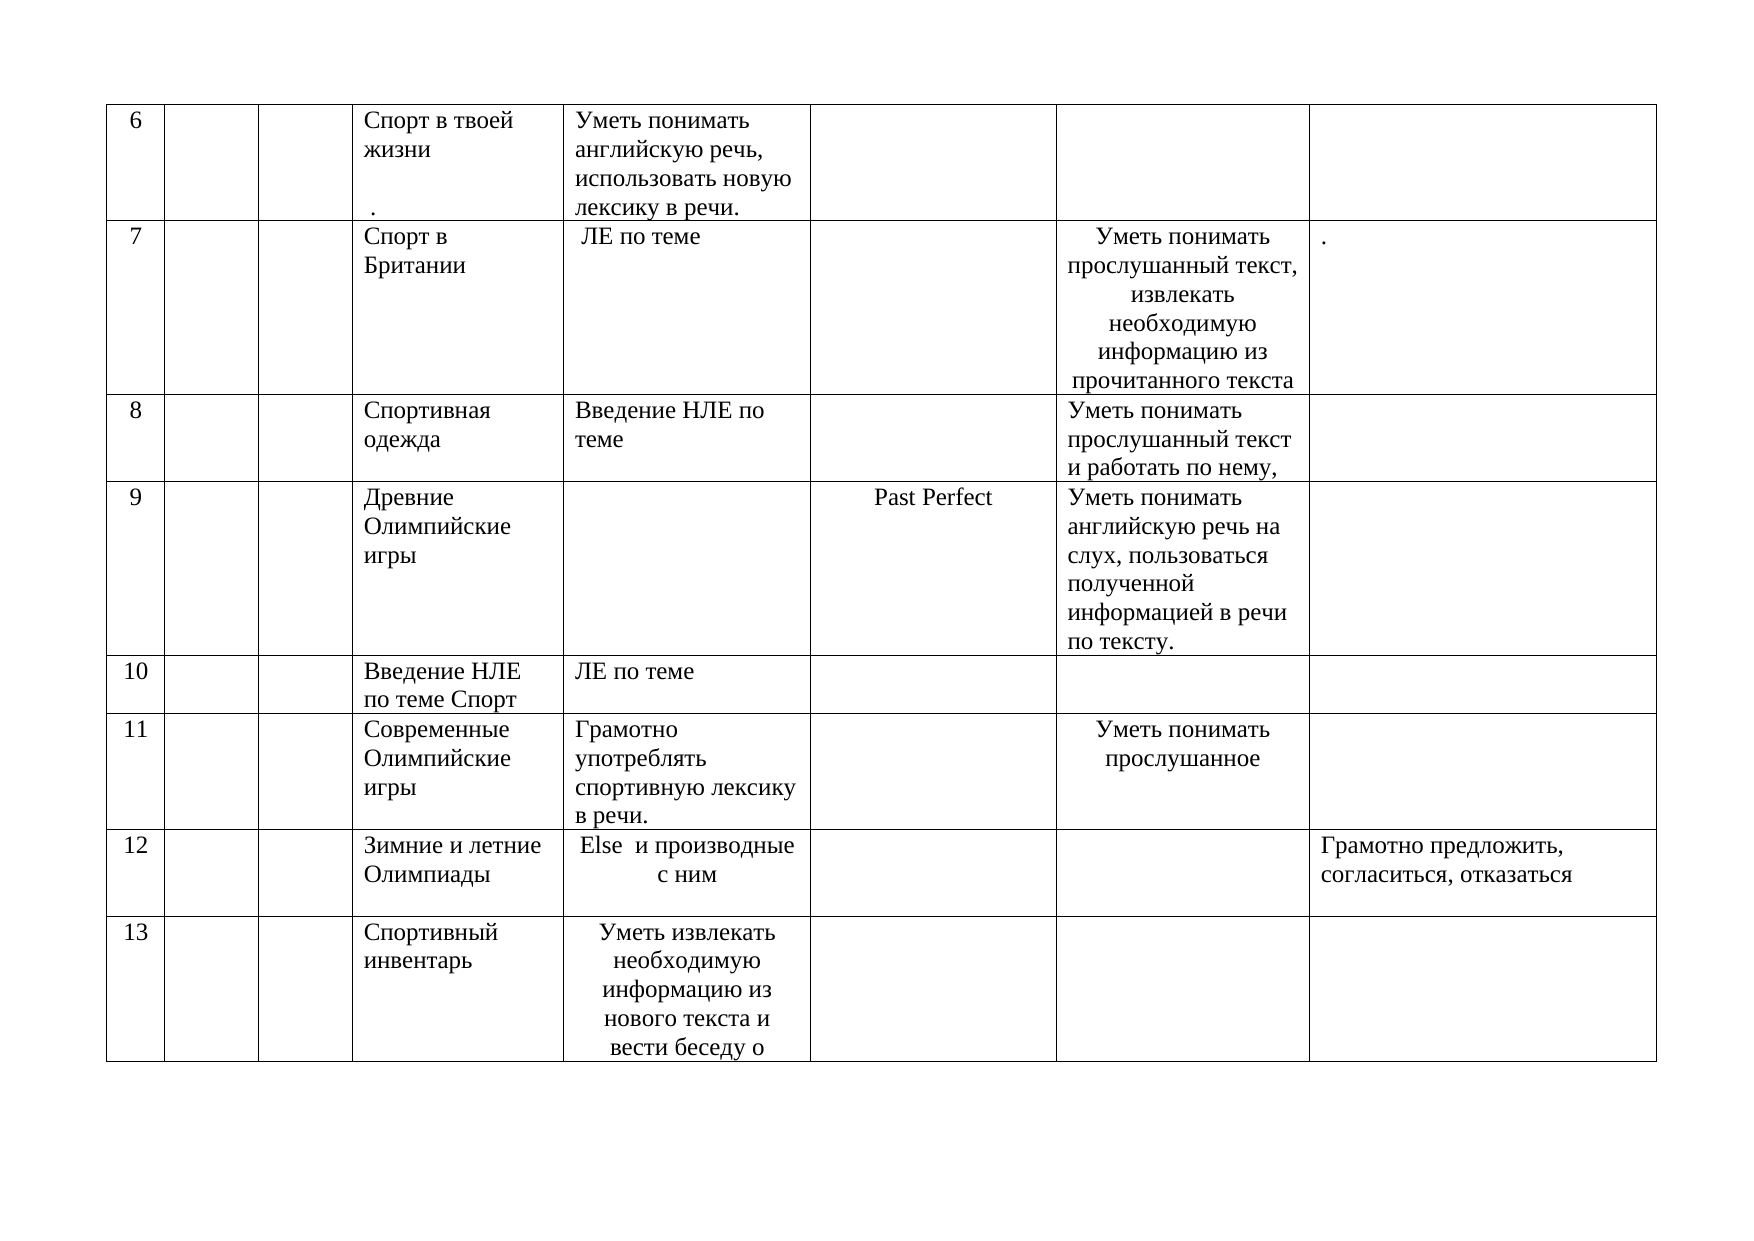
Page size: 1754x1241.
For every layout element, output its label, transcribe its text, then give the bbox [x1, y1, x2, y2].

table_cell [165, 830, 258, 916]
table_cell Уметь понимать прослушанный текст и работать по нему, [1057, 395, 1309, 481]
table_cell Спортивная одежда [353, 395, 563, 481]
table_cell [259, 830, 352, 916]
table_cell [1057, 830, 1309, 916]
table_cell [165, 105, 258, 220]
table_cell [353, 917, 563, 1061]
table_cell [564, 482, 810, 655]
table_cell [1057, 105, 1309, 220]
table_cell Уметь понимать прослушанный текст, извлекать необходимую информацию из прочитанного текста [1057, 221, 1309, 394]
table_cell Уметь понимать английскую речь, использовать новую лексику в речи. [564, 105, 810, 220]
table_cell 13 [107, 917, 164, 1061]
table_cell ЛЕ по теме [564, 221, 810, 394]
table_cell Грамотно употреблять спортивную лексику в речи. [564, 714, 810, 829]
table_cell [564, 917, 810, 1061]
table_cell 12 [107, 830, 164, 916]
table_cell [1057, 656, 1309, 713]
table_cell 8 [107, 395, 164, 481]
table_cell 10 [107, 656, 164, 713]
table_cell Современные Олимпийские игры [353, 714, 563, 829]
table_cell [1310, 482, 1656, 655]
table_cell [811, 221, 1056, 394]
table_cell [1310, 656, 1656, 713]
table_cell [811, 830, 1056, 916]
table_cell [259, 714, 352, 829]
table_cell ЛЕ по теме [564, 656, 810, 713]
table_cell [165, 917, 258, 1061]
table_cell Уметь понимать прослушанное [1057, 714, 1309, 829]
table_cell [811, 395, 1056, 481]
table_cell Древние Олимпийские игры [353, 482, 563, 655]
table_cell [1310, 714, 1656, 829]
table_cell 11 [107, 714, 164, 829]
table_cell Введение НЛЕ по теме [564, 395, 810, 481]
table_cell [1310, 395, 1656, 481]
table_cell [259, 221, 352, 394]
table_cell Грамотно предложить, согласиться, отказаться [1310, 830, 1656, 916]
table_cell Спорт в Британии [353, 221, 563, 394]
table_cell [1057, 917, 1309, 1061]
table_cell [259, 482, 352, 655]
table_cell [259, 917, 352, 1061]
table_cell [165, 221, 258, 394]
table_cell [811, 105, 1056, 220]
table_cell [259, 105, 352, 220]
table_cell [165, 714, 258, 829]
table_cell [165, 482, 258, 655]
table_cell [811, 917, 1056, 1061]
table_cell [165, 656, 258, 713]
table_cell 7 [107, 221, 164, 394]
table_cell 6 [107, 105, 164, 220]
table_cell Else и производные с ним [564, 830, 810, 916]
table_cell [165, 395, 258, 481]
table_cell 9 [107, 482, 164, 655]
table_cell [811, 714, 1056, 829]
table_cell Past Perfect [811, 482, 1056, 655]
table_cell [1310, 917, 1656, 1061]
table_cell . [1310, 221, 1656, 394]
table_cell [259, 395, 352, 481]
table_cell Уметь понимать английскую речь на слух, пользоваться полученной информацией в речи по тексту. [1057, 482, 1309, 655]
table_cell [1310, 105, 1656, 220]
table_cell [259, 656, 352, 713]
table_cell [811, 656, 1056, 713]
